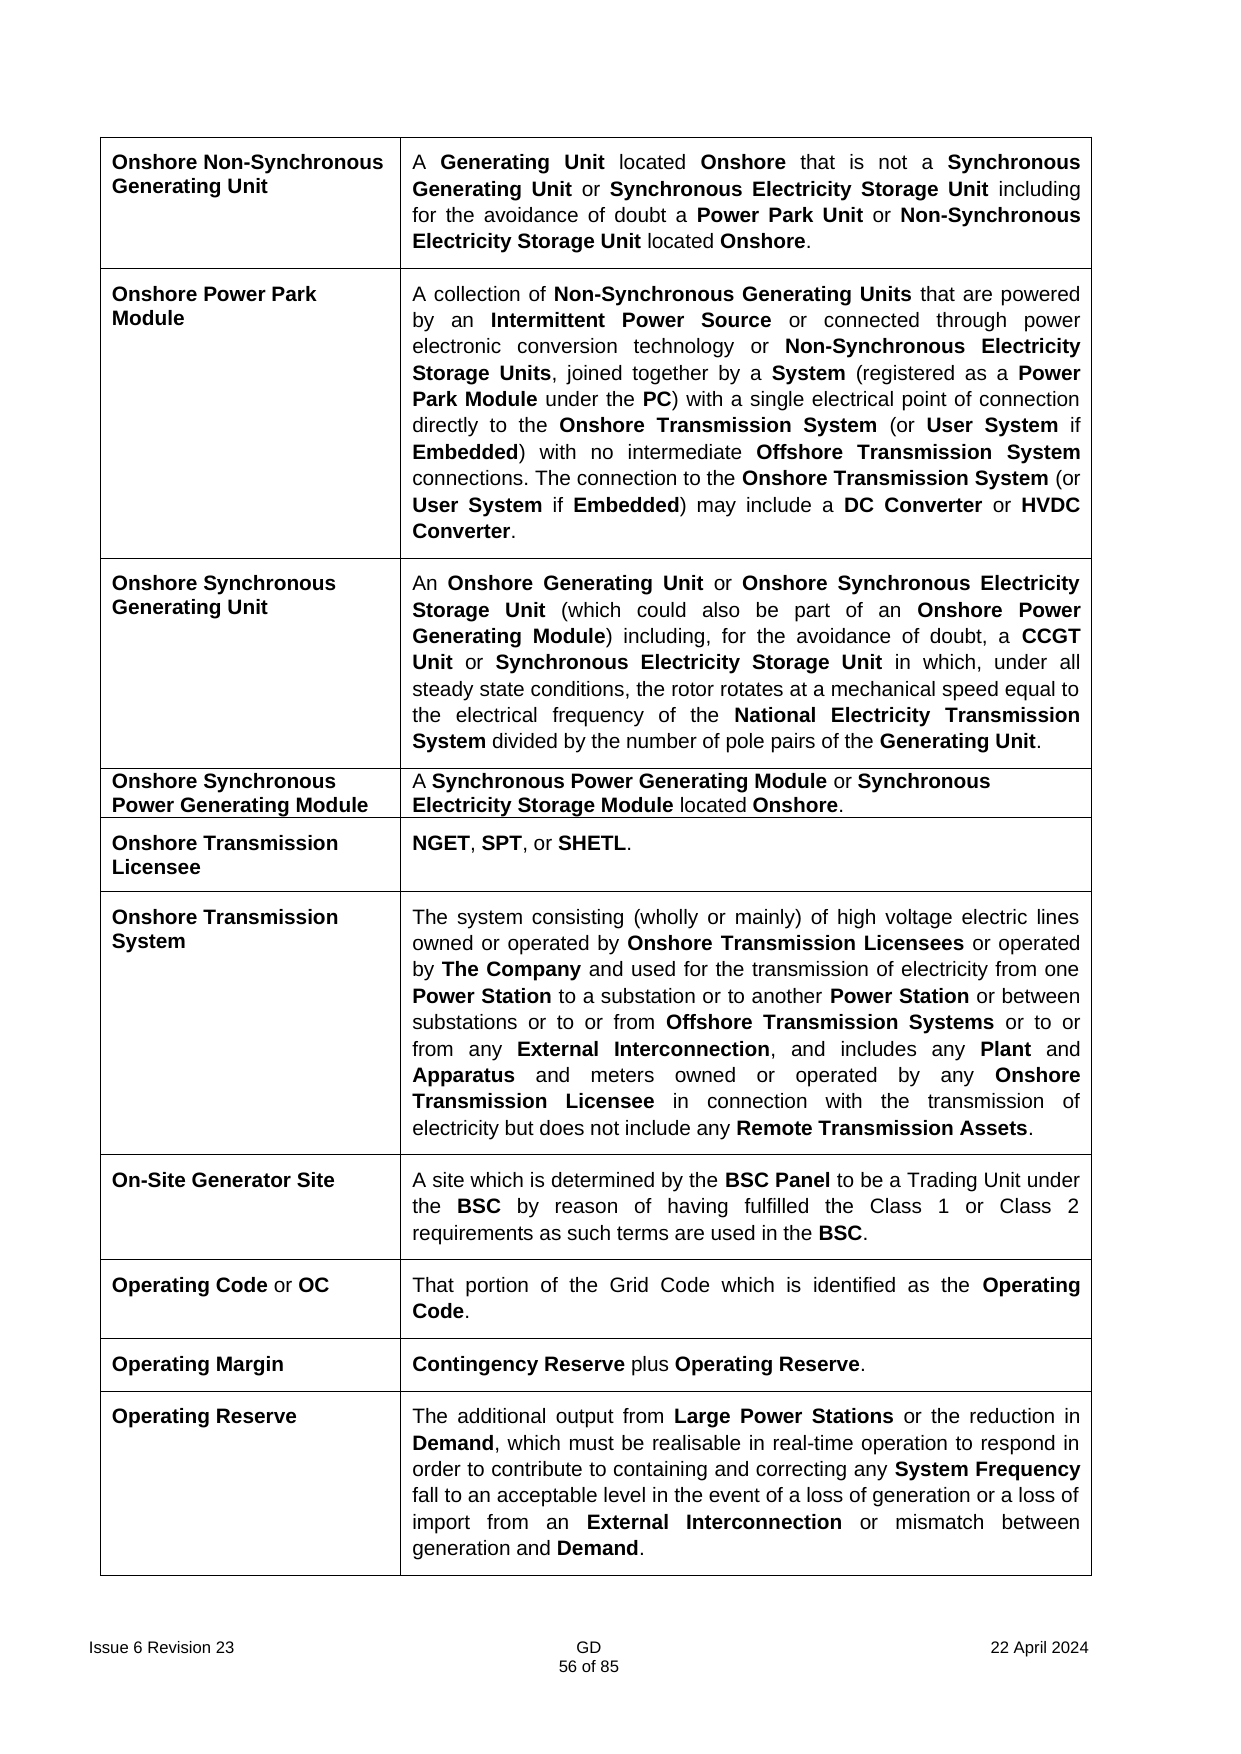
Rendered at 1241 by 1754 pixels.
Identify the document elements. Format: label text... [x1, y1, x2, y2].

table_cell An Onshore Generating Unit or Onshore Synchronous Electricity Storage Unit (which could also be part of an Onshore Power Generating Module) including, for the avoidance of doubt, a CCGT Unit or Synchronous Electricity Storage Unit in which, under all steady state conditions, the rotor rotates at a mechanical speed equal to the electrical frequency of the National Electricity Transmission System divided by the number of pole pairs of the Generating Unit. [401, 559, 1091, 768]
table_cell That portion of the Grid Code which is identified as the Operating Code. [401, 1260, 1091, 1338]
table_cell Onshore Transmission Licensee [101, 818, 400, 891]
table_cell Operating Code or OC [101, 1260, 400, 1338]
table_cell A collection of Non-Synchronous Generating Units that are powered by an Intermittent Power Source or connected through power electronic conversion technology or Non-Synchronous Electricity Storage Units, joined together by a System (registered as a Power Park Module under the PC) with a single electrical point of connection directly to the Onshore Transmission System (or User System if Embedded) with no intermediate Offshore Transmission System connections. The connection to the Onshore Transmission System (or User System if Embedded) may include a DC Converter or HVDC Converter. [401, 269, 1091, 558]
table_cell Onshore Non-Synchronous Generating Unit [101, 138, 400, 268]
table_cell A Generating Unit located Onshore that is not a Synchronous Generating Unit or Synchronous Electricity Storage Unit including for the avoidance of doubt a Power Park Unit or Non-Synchronous Electricity Storage Unit located Onshore. [401, 138, 1091, 268]
table_cell Onshore Transmission System [101, 892, 400, 1154]
table_cell Onshore Synchronous Power Generating Module [101, 769, 400, 817]
table_cell On-Site Generator Site [101, 1155, 400, 1259]
table_cell The system consisting (wholly or mainly) of high voltage electric lines owned or operated by Onshore Transmission Licensees or operated by The Company and used for the transmission of electricity from one Power Station to a substation or to another Power Station or between substations or to or from Offshore Transmission Systems or to or from any External Interconnection, and includes any Plant and Apparatus and meters owned or operated by any Onshore Transmission Licensee in connection with the transmission of electricity but does not include any Remote Transmission Assets. [401, 892, 1091, 1154]
table_cell Onshore Synchronous Generating Unit [101, 559, 400, 768]
table_cell Operating Margin [101, 1339, 400, 1391]
table_cell Onshore Power Park Module [101, 269, 400, 558]
table_cell NGET, SPT, or SHETL. [401, 818, 1091, 891]
table_cell A site which is determined by the BSC Panel to be a Trading Unit under the BSC by reason of having fulfilled the Class 1 or Class 2 requirements as such terms are used in the BSC. [401, 1155, 1091, 1259]
table_cell The additional output from Large Power Stations or the reduction in Demand, which must be realisable in real-time operation to respond in order to contribute to containing and correcting any System Frequency fall to an acceptable level in the event of a loss of generation or a loss of import from an External Interconnection or mismatch between generation and Demand. [401, 1392, 1091, 1575]
table_cell Operating Reserve [101, 1392, 400, 1575]
table_cell A Synchronous Power Generating Module or Synchronous Electricity Storage Module located Onshore. [401, 769, 1091, 817]
table_cell Contingency Reserve plus Operating Reserve. [401, 1339, 1091, 1391]
